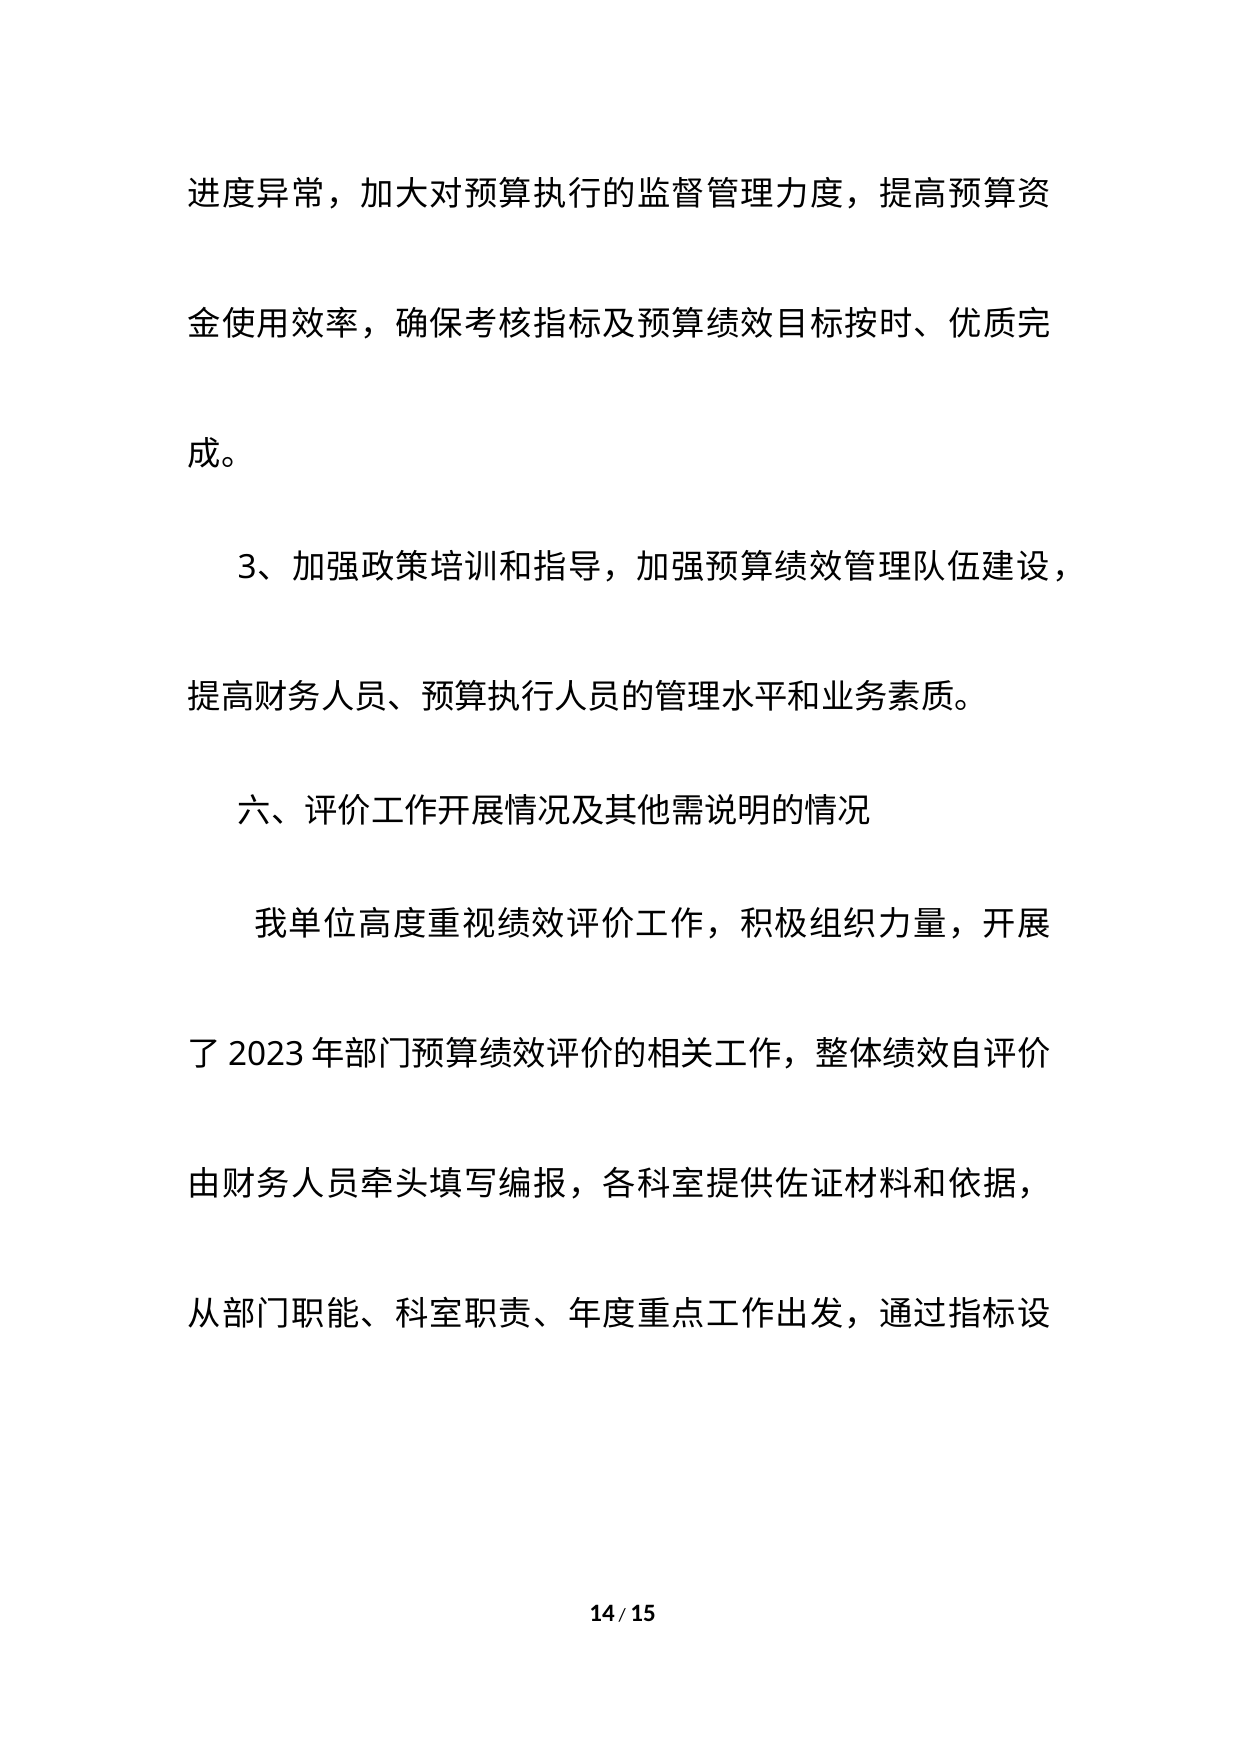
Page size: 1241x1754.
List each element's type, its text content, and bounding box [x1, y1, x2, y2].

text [187, 888, 1053, 1343]
text 3、加强政策培训和指导，加强预算绩效管理队伍建设，提高财务人员、预算执行人员的管理水平和业务素质。 [187, 532, 1053, 727]
text 六、评价工作开展情况及其他需说明的情况 [187, 775, 1053, 840]
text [187, 158, 1053, 483]
